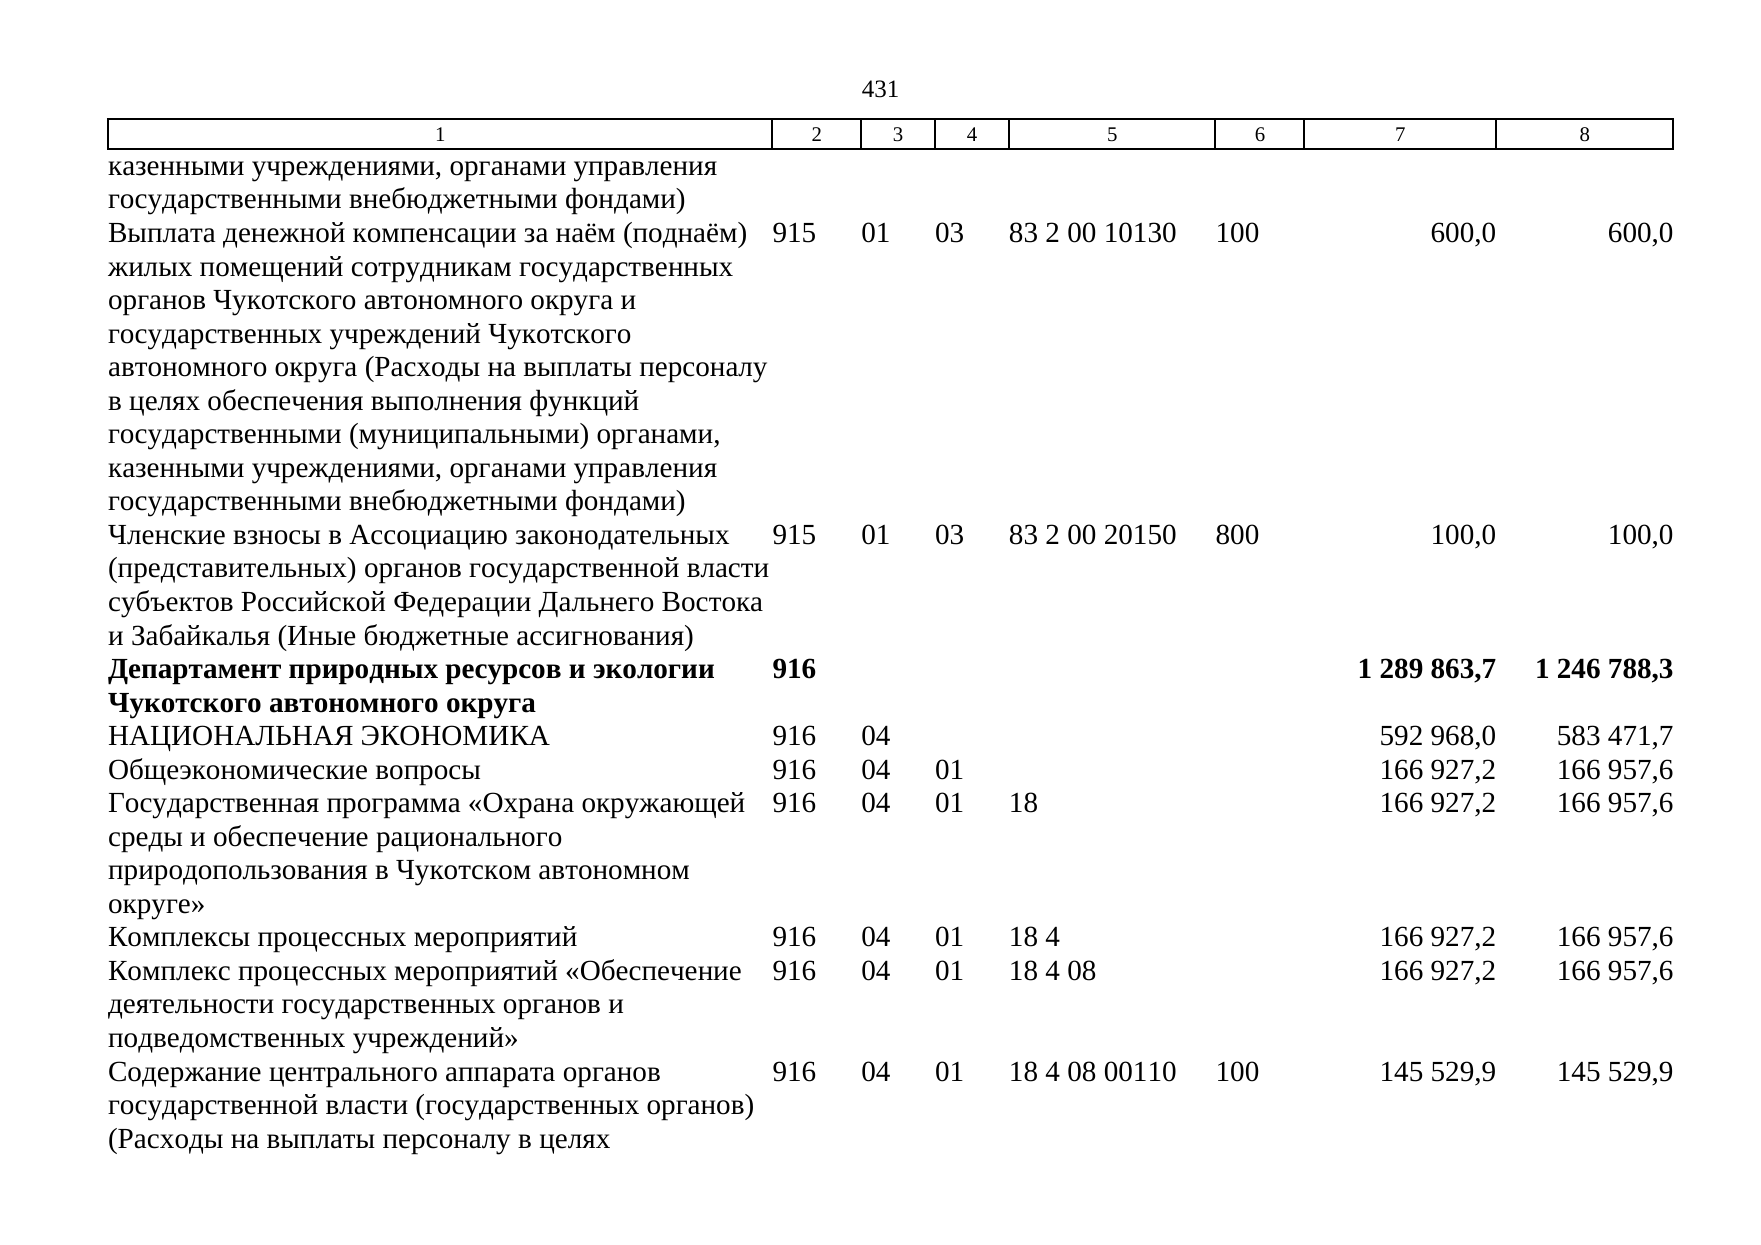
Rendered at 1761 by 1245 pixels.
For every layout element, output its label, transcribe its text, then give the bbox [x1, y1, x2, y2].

table_header 6 [1216, 120, 1303, 148]
table_header 7 [1305, 120, 1495, 148]
table_header 3 [862, 120, 934, 148]
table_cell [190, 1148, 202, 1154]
table_header 5 [1010, 120, 1214, 148]
table_header 4 [936, 120, 1008, 148]
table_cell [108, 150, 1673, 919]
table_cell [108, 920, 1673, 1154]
table_header 1 [109, 120, 771, 148]
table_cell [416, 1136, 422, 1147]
table_header 2 [773, 120, 860, 148]
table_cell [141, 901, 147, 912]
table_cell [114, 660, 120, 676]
table_header 8 [1497, 120, 1672, 148]
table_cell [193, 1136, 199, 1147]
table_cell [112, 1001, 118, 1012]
